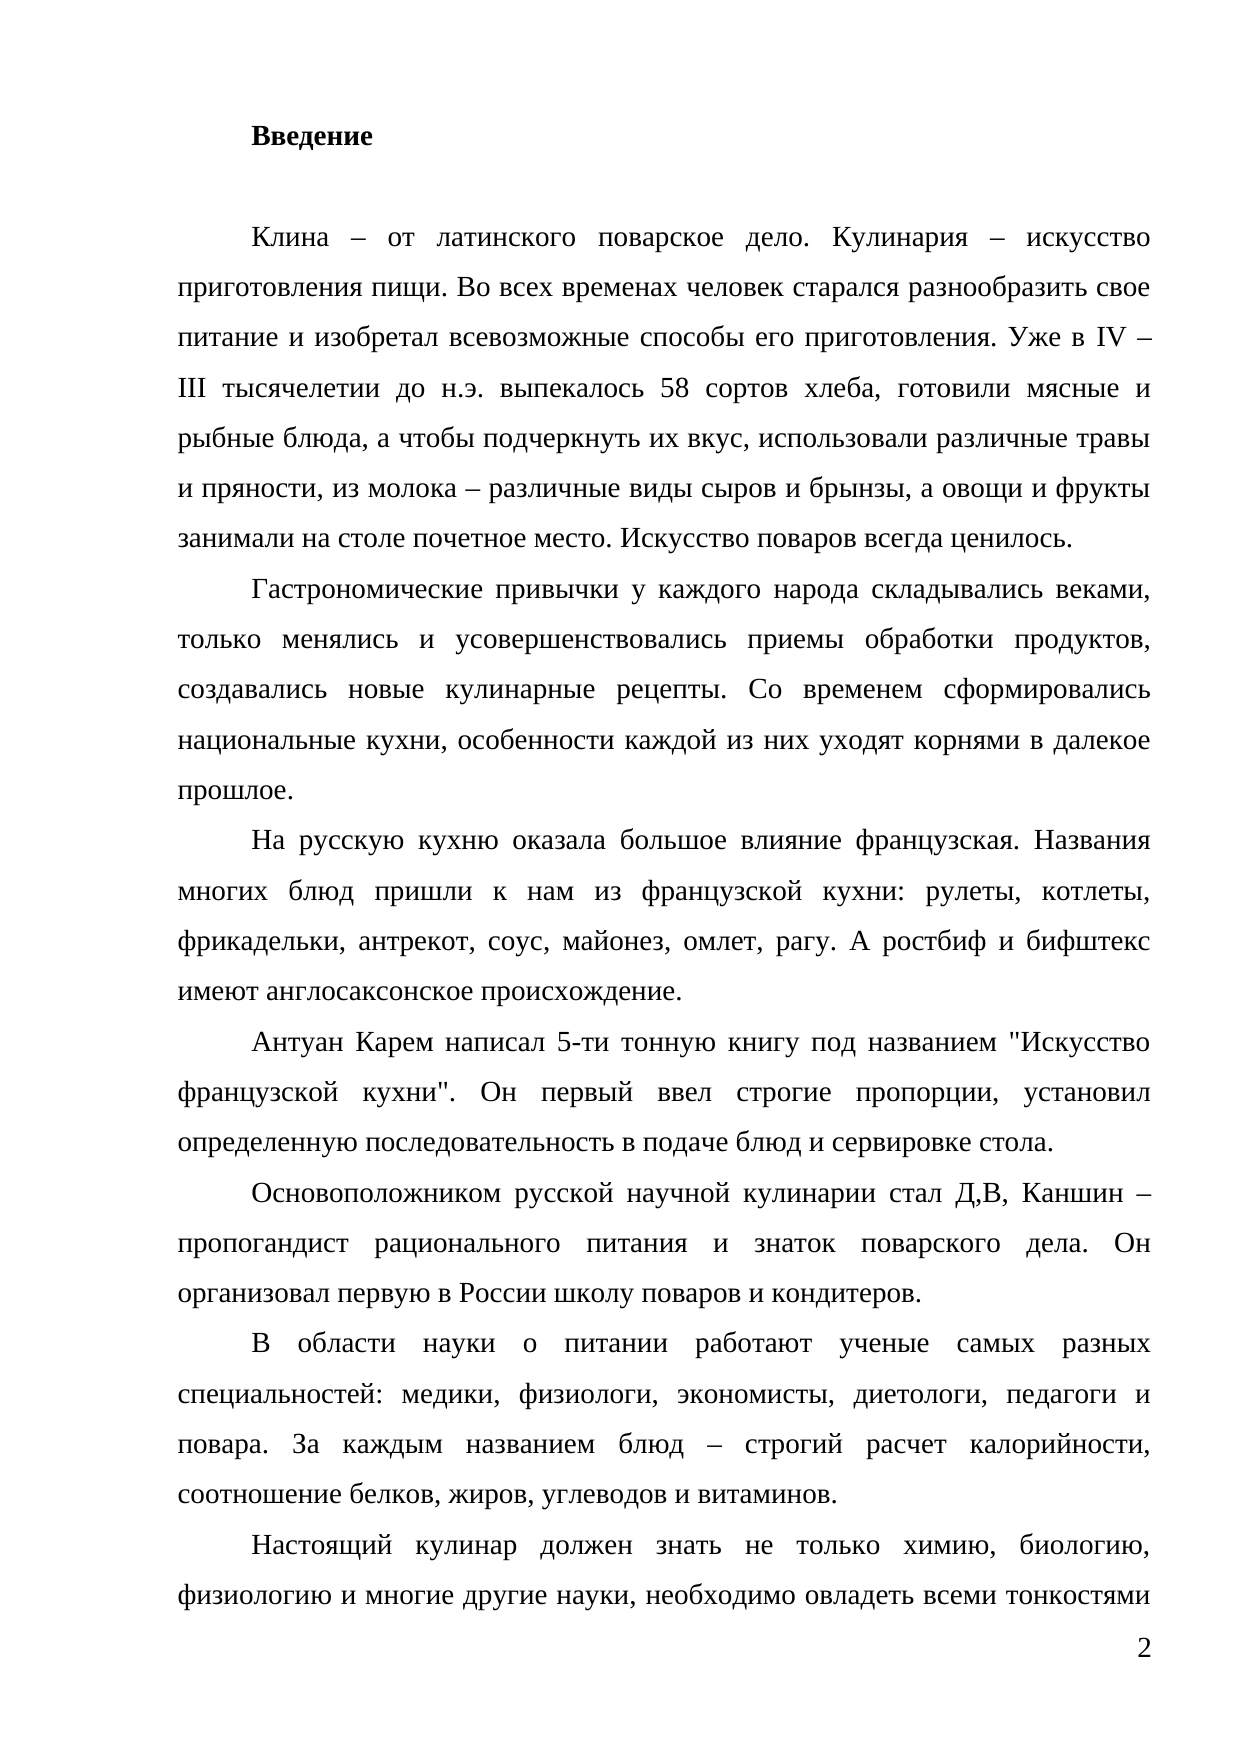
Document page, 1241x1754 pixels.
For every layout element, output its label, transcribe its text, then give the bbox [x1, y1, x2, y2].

text Клина – от латинского поварское дело. Кулинария – искусство приготовления пищи. Во всех временах человек старался разнообразить свое питание и изобретал всевозможные способы его приготовления. Уже в IV – III тысячелетии до н.э. выпекалось 58 сортов хлеба, готовили мясные и рыбные блюда, а чтобы подчеркнуть их вкус, использовали различные травы и пряности, из молока – различные виды сыров и брынзы, а овощи и фрукты занимали на столе почетное место. Искусство поваров всегда ценилось. [177, 219, 1152, 554]
text Основоположником русской научной кулинарии стал Д,В, Каншин – пропогандист рационального питания и знаток поварского дела. Он организовал первую в России школу поваров и кондитеров. [177, 1175, 1152, 1309]
text В области науки о питании работают ученые самых разных специальностей: медики, физиологи, экономисты, диетологи, педагоги и повара. За каждым названием блюд – строгий расчет калорийности, соотношение белков, жиров, углеводов и витаминов. [177, 1326, 1152, 1510]
text Гастрономические привычки у каждого народа складывались веками, только менялись и усовершенствовались приемы обработки продуктов, создавались новые кулинарные рецепты. Со временем сформировались национальные кухни, особенности каждой из них уходят корнями в далекое прошлое. [177, 571, 1152, 806]
subtitle Введение [177, 118, 1152, 152]
text На русскую кухню оказала большое влияние французская. Названия многих блюд пришли к нам из французской кухни: рулеты, котлеты, фрикадельки, антрекот, соус, майонез, омлет, рагу. А ростбиф и бифштекс имеют англосаксонское происхождение. [177, 822, 1152, 1007]
text Антуан Карем написал 5-ти тонную книгу под названием "Искусство французской кухни". Он первый ввел строгие пропорции, установил определенную последовательность в подаче блюд и сервировке стола. [177, 1024, 1152, 1158]
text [177, 1527, 1152, 1611]
